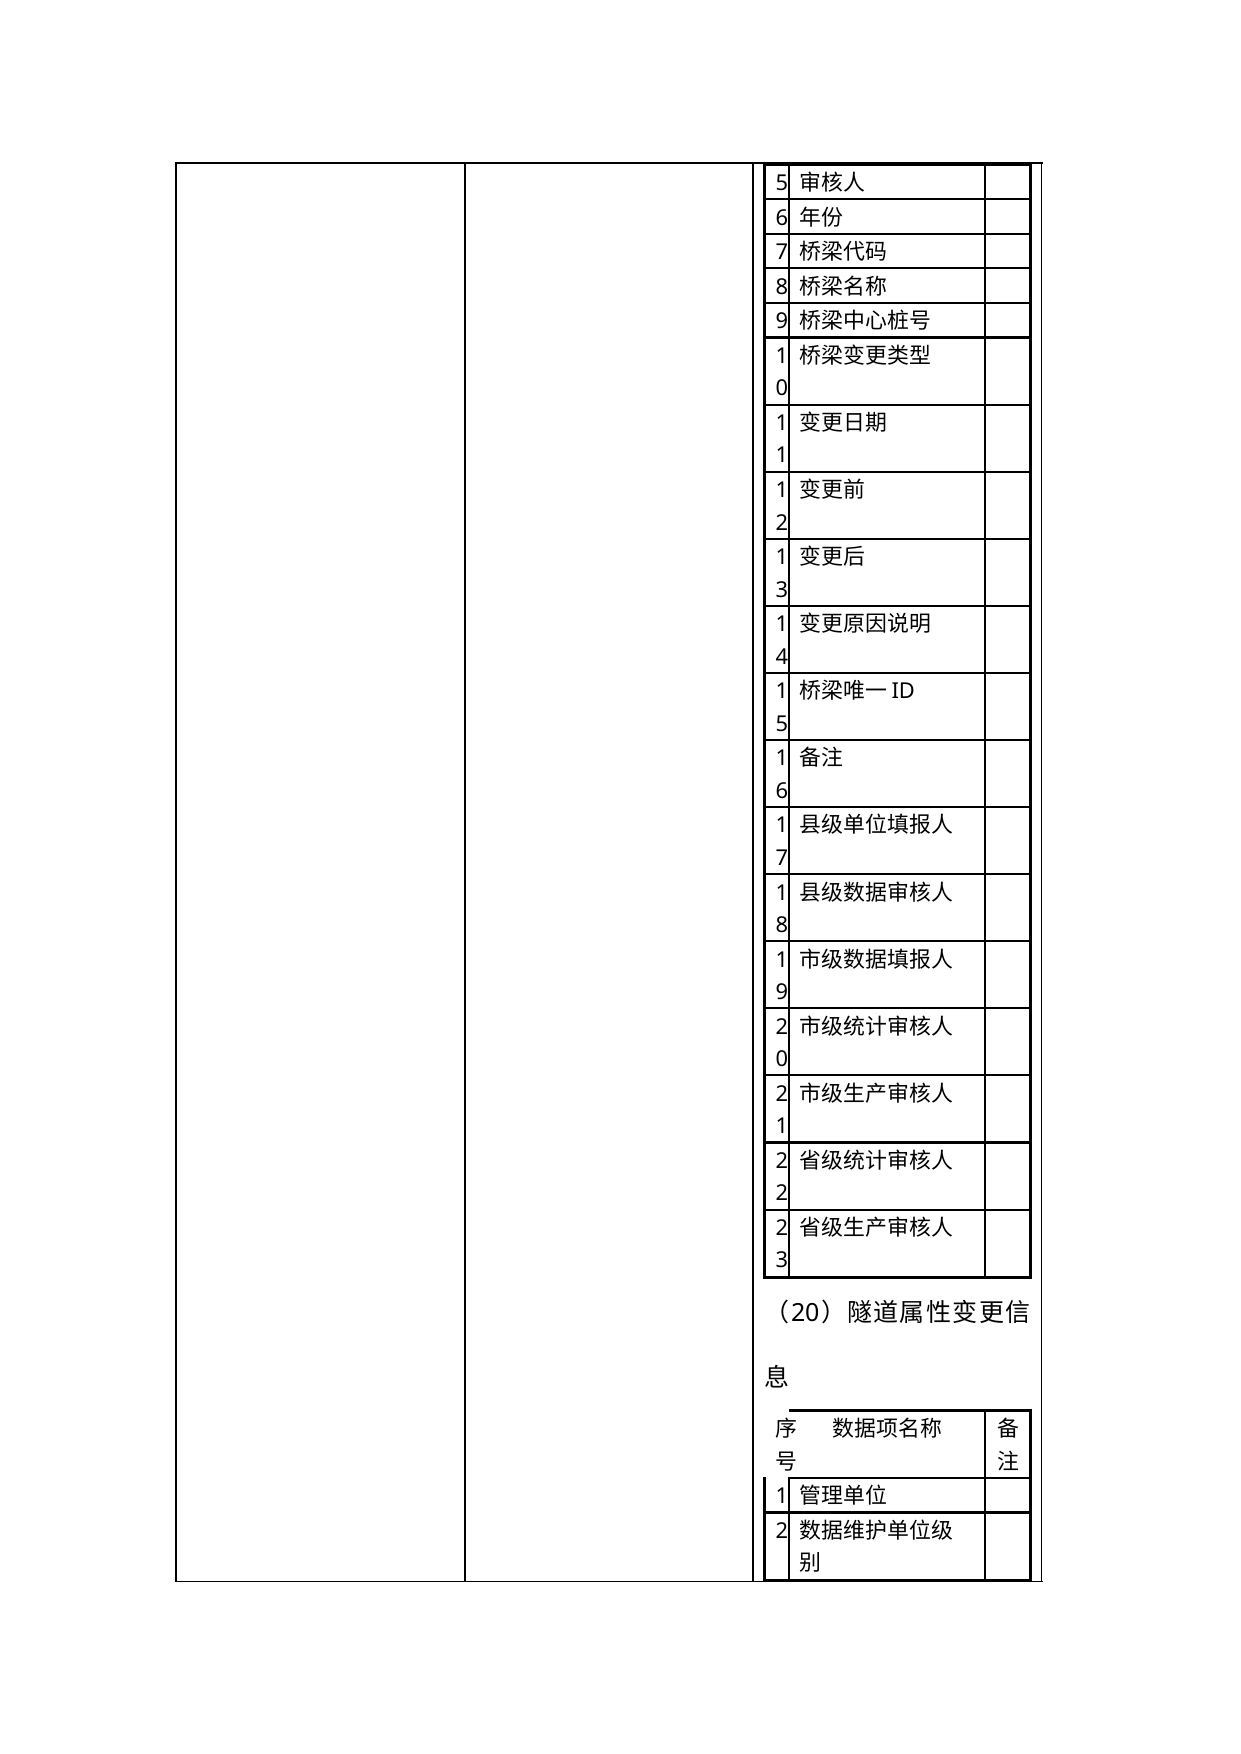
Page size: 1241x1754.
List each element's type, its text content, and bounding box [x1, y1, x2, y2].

table_cell [466, 164, 752, 1581]
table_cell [754, 164, 1041, 1581]
table_cell 1 [177, 164, 464, 1581]
